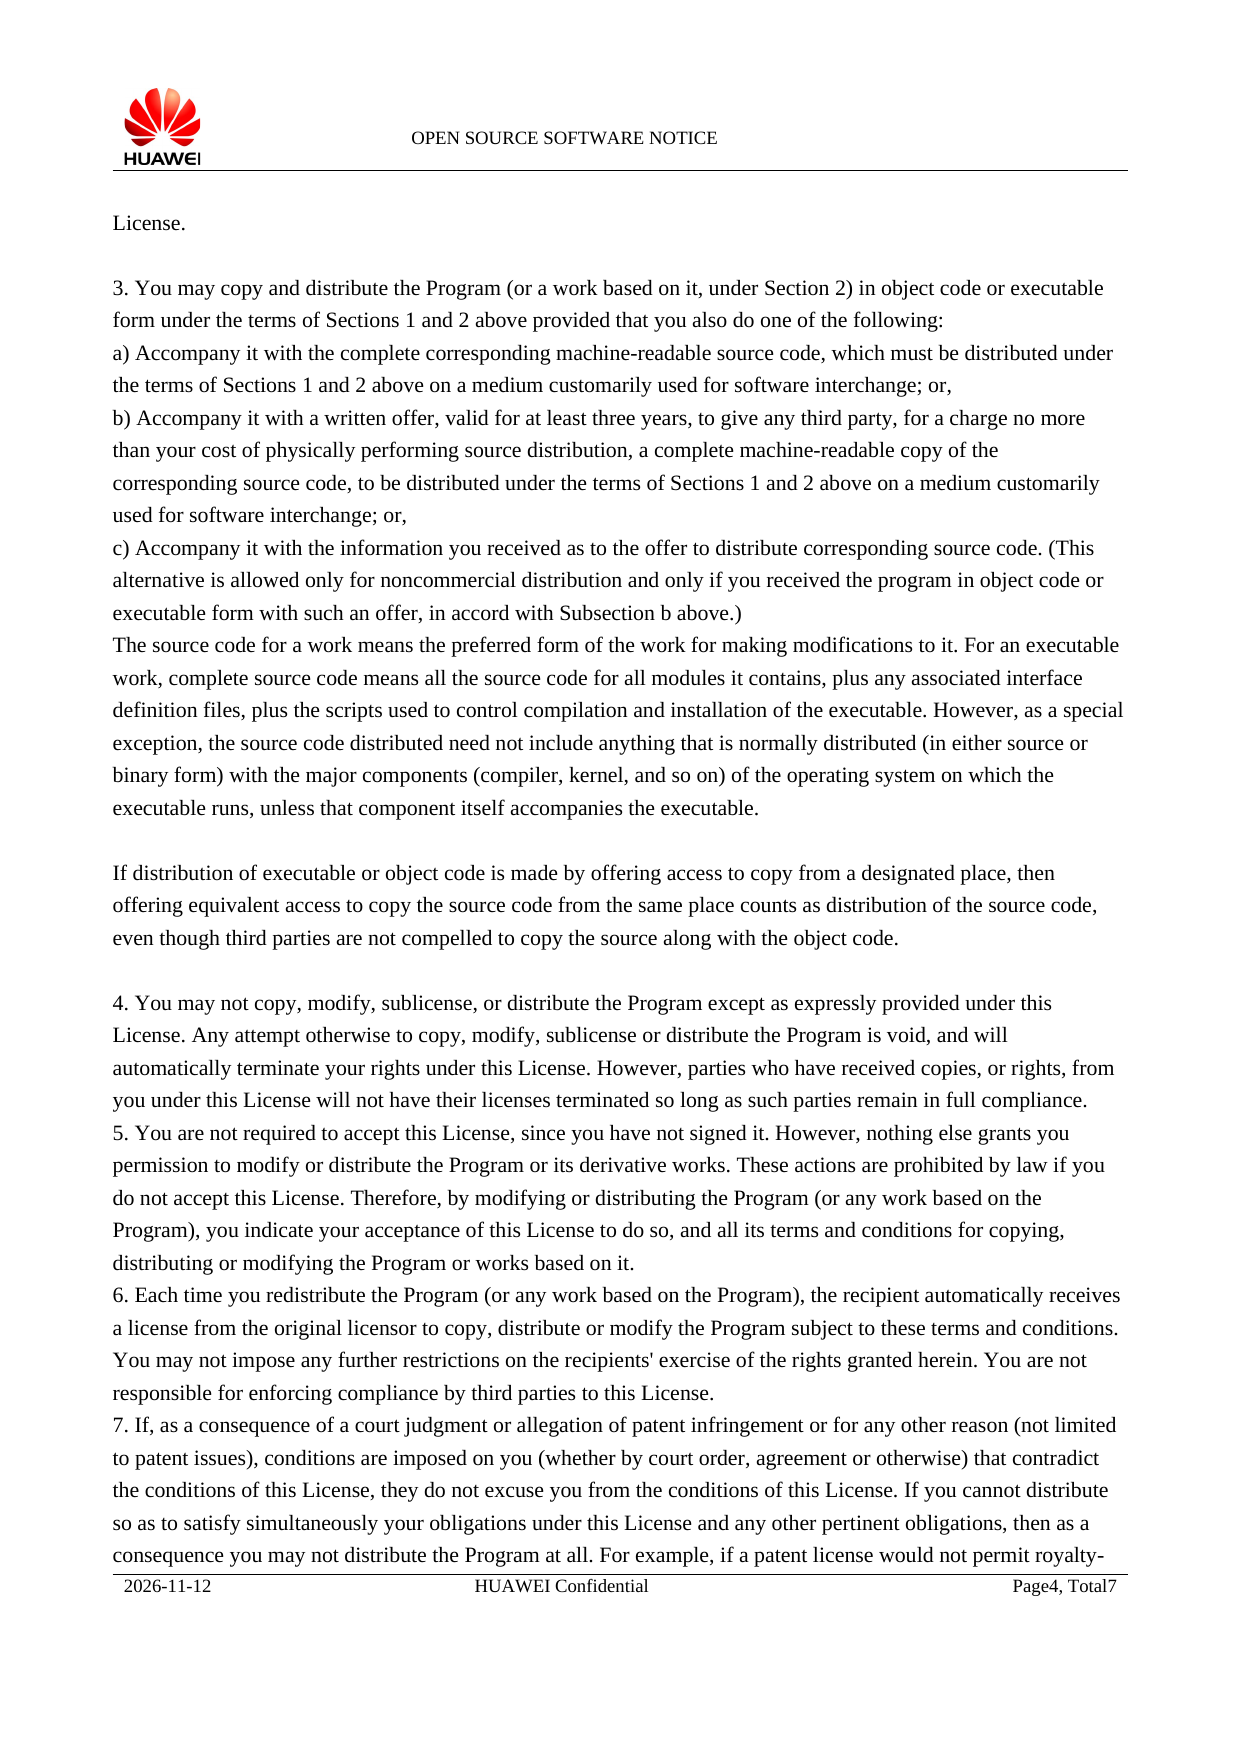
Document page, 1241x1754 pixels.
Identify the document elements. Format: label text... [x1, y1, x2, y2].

picture [124, 88, 201, 165]
